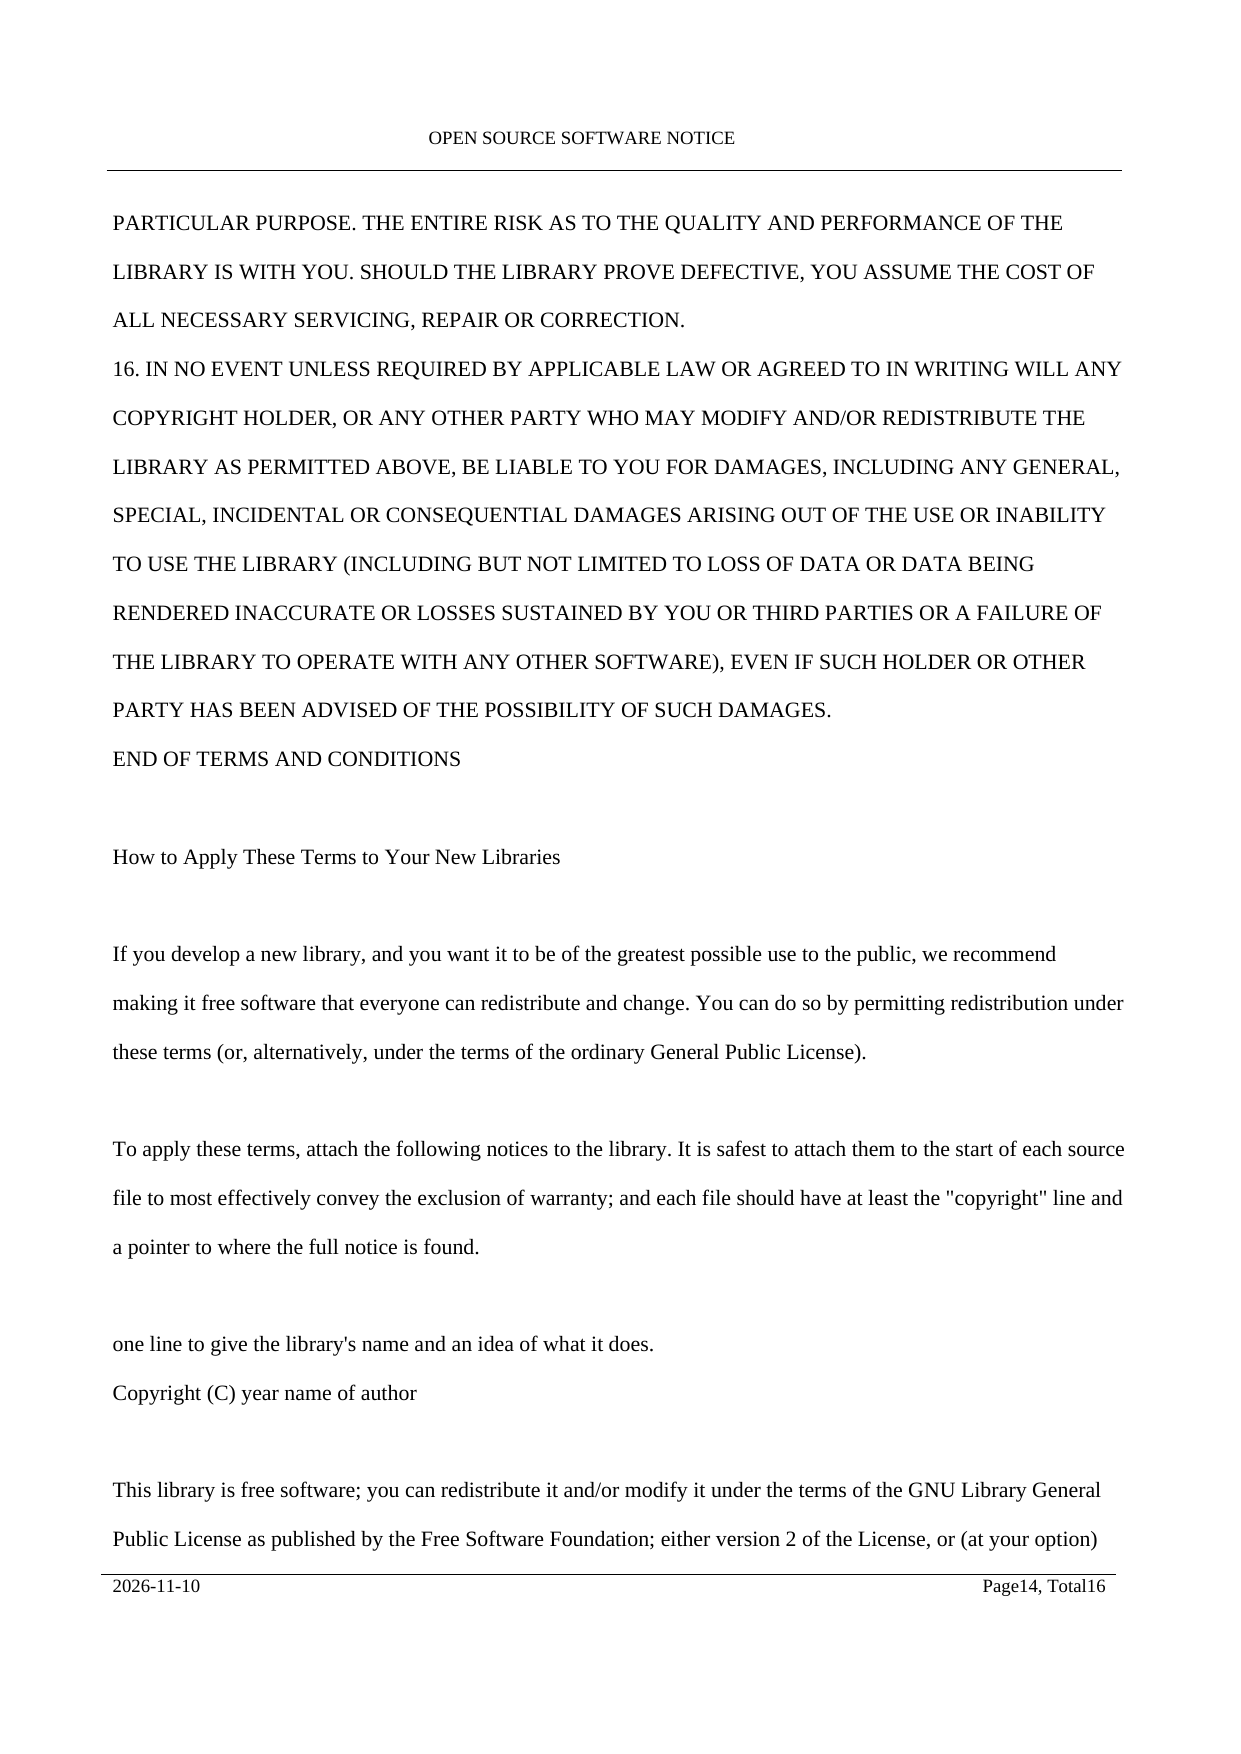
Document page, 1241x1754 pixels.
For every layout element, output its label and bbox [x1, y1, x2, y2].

text [112, 206, 1128, 1555]
